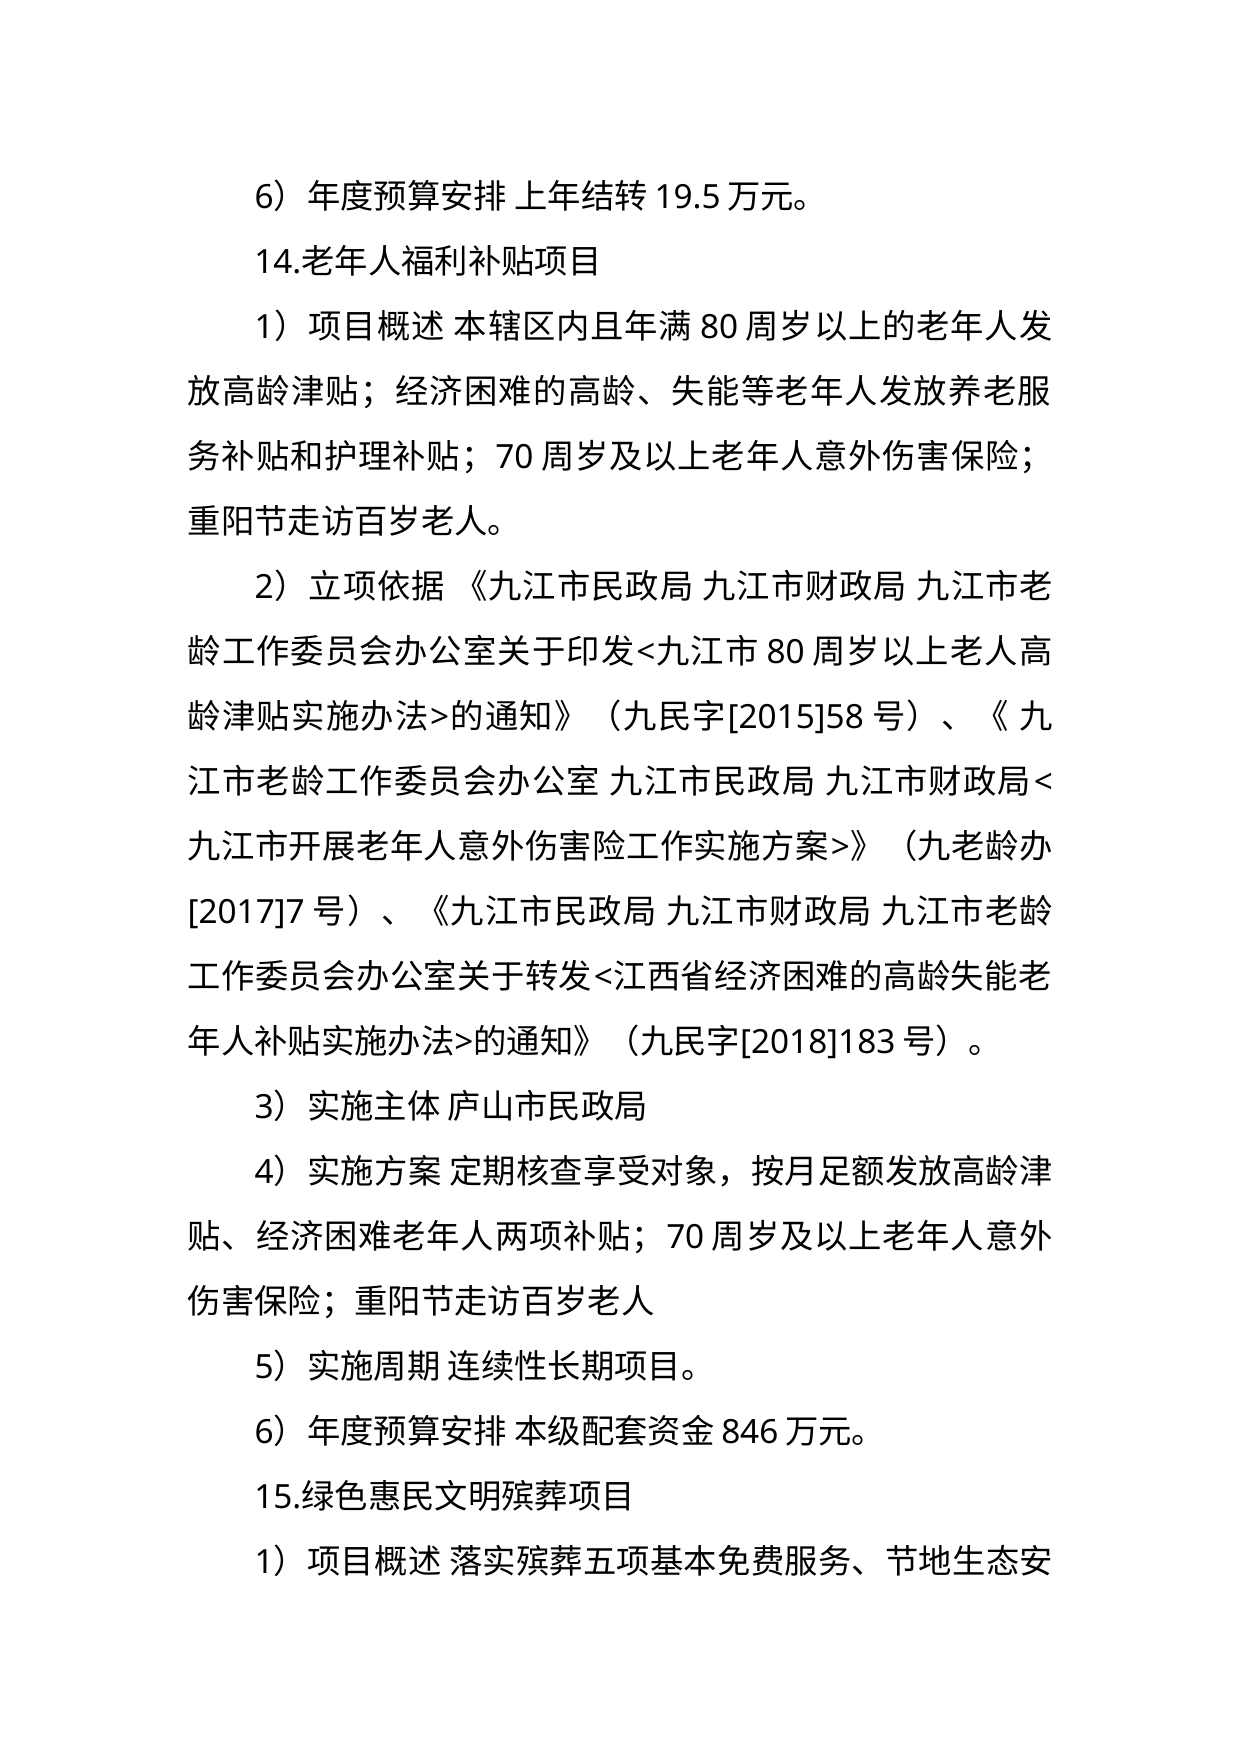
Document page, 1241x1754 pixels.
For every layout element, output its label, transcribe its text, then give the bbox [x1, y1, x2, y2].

text 6）年度预算安排 上年结转19.5万元。 [187, 162, 1053, 227]
text 3）实施主体 庐山市民政局 [187, 1072, 1053, 1137]
text 6）年度预算安排 本级配套资金846万元。 [187, 1397, 1053, 1462]
text 4）实施方案 定期核查享受对象，按月足额发放高龄津贴、经济困难老年人两项补贴；70周岁及以上老年人意外伤害保险；重阳节走访百岁老人 [187, 1137, 1053, 1332]
text 14.老年人福利补贴项目 [187, 227, 1053, 292]
text 2）立项依据 《九江市民政局 九江市财政局 九江市老龄工作委员会办公室关于印发<九江市80周岁以上老人高龄津贴实施办法>的通知》（九民字[2015]58号）、《 九江市老龄工作委员会办公室 九江市民政局 九江市财政局<九江市开展老年人意外伤害险工作实施方案>》（九老龄办[2017]7号）、《九江市民政局 九江市财政局 九江市老龄工作委员会办公室关于转发<江西省经济困难的高龄失能老年人补贴实施办法>的通知》（九民字[2018]183号）。 [187, 552, 1053, 1072]
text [187, 1527, 1053, 1592]
text 15.绿色惠民文明殡葬项目 [187, 1462, 1053, 1527]
text 1）项目概述 本辖区内且年满80周岁以上的老年人发放高龄津贴；经济困难的高龄、失能等老年人发放养老服务补贴和护理补贴；70周岁及以上老年人意外伤害保险；重阳节走访百岁老人。 [187, 292, 1053, 552]
text 5）实施周期 连续性长期项目。 [187, 1332, 1053, 1397]
